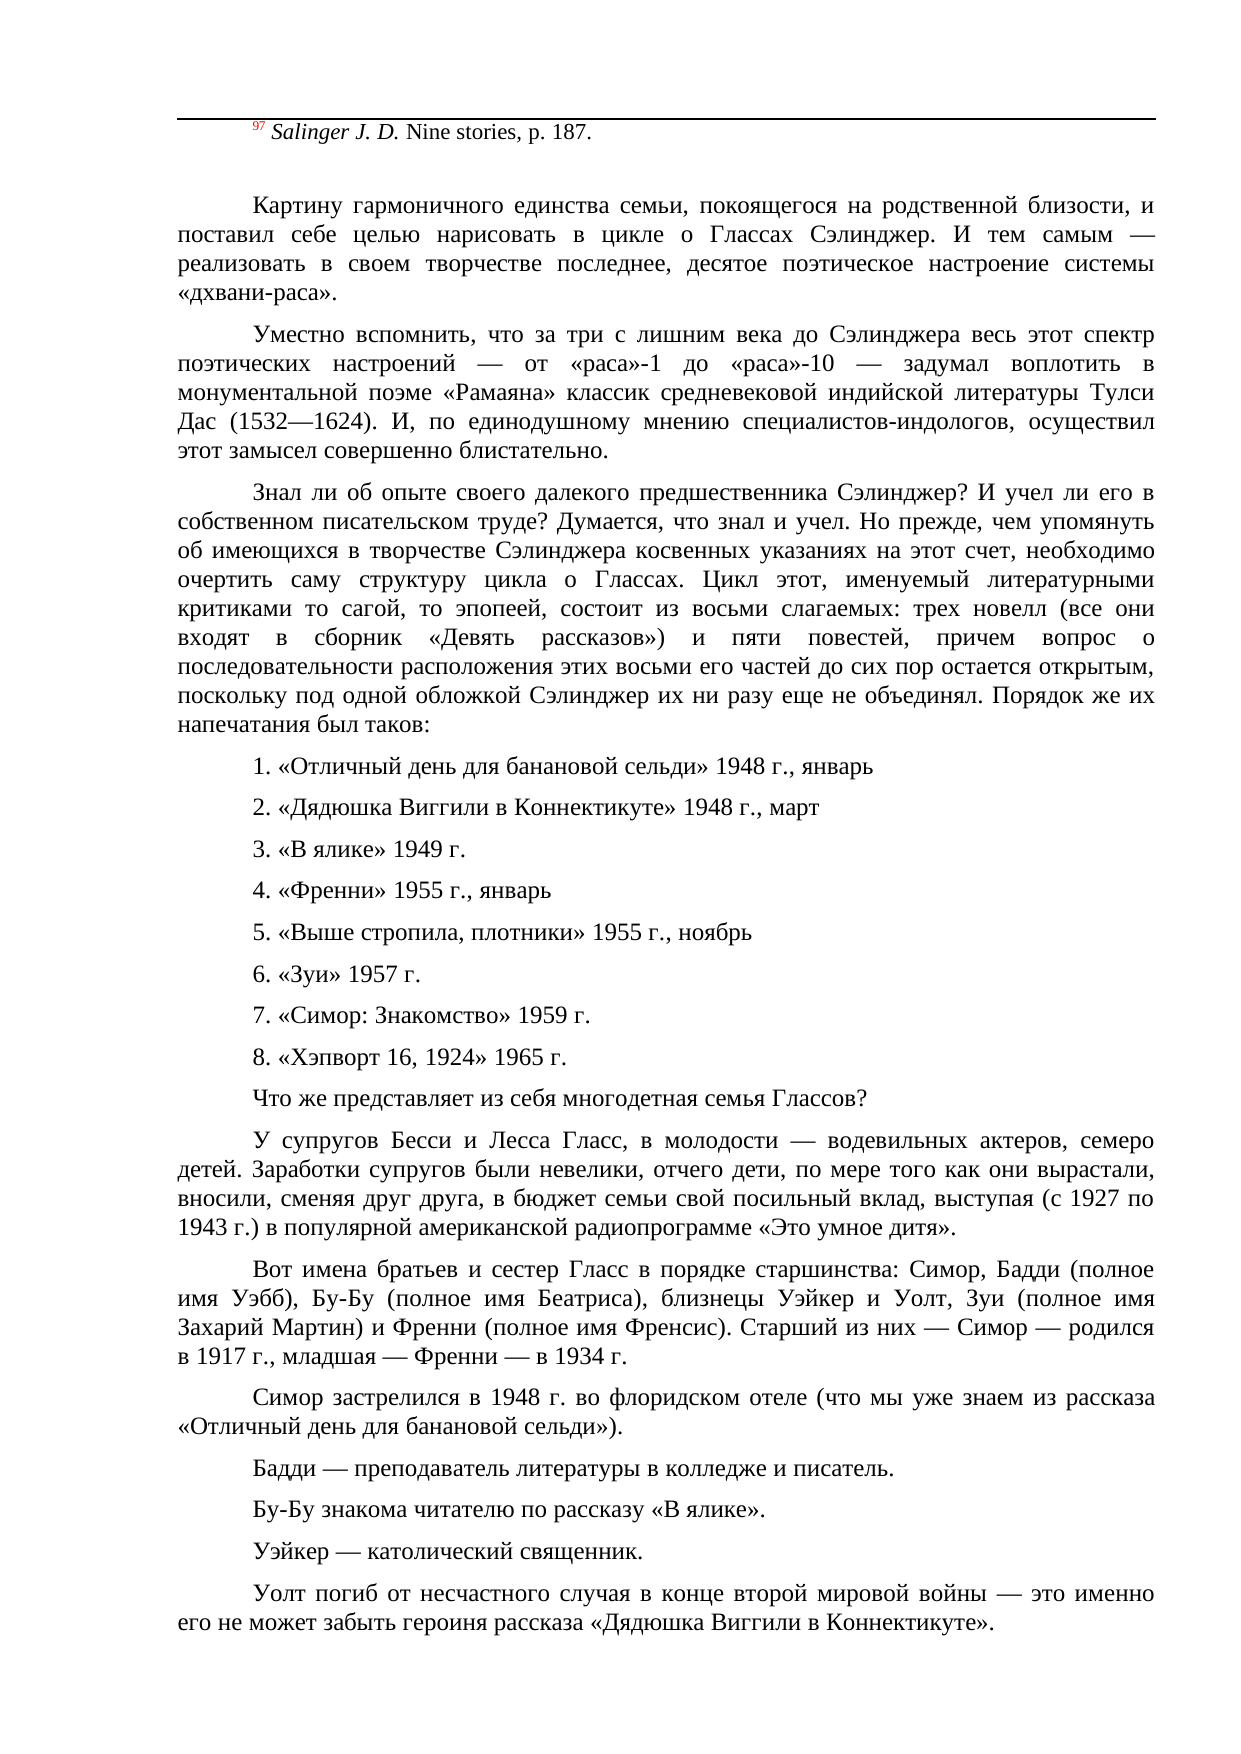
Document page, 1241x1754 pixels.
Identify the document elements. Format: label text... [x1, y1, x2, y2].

text 4. «Френни» ., январь [177, 875, 1156, 904]
text Картину гармоничного единства семьи, покоящегося на родственной близости, и поставил себе целью нарисовать в цикле о Глассах Сэлинджер. И тем самым — реализовать в своем творчестве последнее, десятое поэтическое настроение системы «дхвани-раса». [177, 190, 1156, 306]
text Бу-Бу знакома читателю по рассказу «В ялике». [177, 1494, 1156, 1523]
text У супругов Бесси и Лесса Гласс, в молодости — водевильных актеров, семеро детей. Заработки супругов были невелики, отчего дети, по мере того как они вырастали, вносили, сменяя друг друга, в бюджет семьи свой посильный вклад, выступая (с 1927 по .) в популярной американской радиопрограмме «Это умное дитя». [177, 1125, 1156, 1241]
text 3. «В ялике» . [177, 834, 1156, 863]
text Что же представляет из себя многодетная семья Глассов? [177, 1083, 1156, 1112]
text Уолт погиб от несчастного случая в конце второй мировой войны — это именно его не может забыть героиня рассказа «Дядюшка Виггили в Коннектикуте». [177, 1577, 1156, 1636]
text Бадди — преподаватель литературы в колледже и писатель. [177, 1453, 1156, 1482]
text 8. «Хэпворт 16, 1924» . [177, 1042, 1156, 1071]
text Уместно вспомнить, что за три с лишним века до Сэлинджера весь этот спектр поэтических настроений — от «раса»-1 до «раса»-10 — задумал воплотить в монументальной поэме «Рамаяна» классик средневековой индийской литературы Тулси Дас (1532—1624). И, по единодушному мнению специалистов-индологов, осуществил этот замысел совершенно блистательно. [177, 319, 1156, 464]
text 7. «Симор: Знакомство» . [177, 1000, 1156, 1029]
text Вот имена братьев и сестер Гласс в порядке старшинства: Симор, Бадди (полное имя Уэбб), Бу-Бу (полное имя Беатриса), близнецы Уэйкер и Уолт, Зуи (полное имя Захарий Мартин) и Френни (полное имя Френсис). Старший из них — Симор — родился в ., младшая — Френни — в . [177, 1253, 1156, 1370]
text Знал ли об опыте своего далекого предшественника Сэлинджер? И учел ли его в собственном писательском труде? Думается, что знал и учел. Но прежде, чем упомянуть об имеющихся в творчестве Сэлинджера косвенных указаниях на этот счет, необходимо очертить саму структуру цикла о Глассах. Цикл этот, именуемый литературными критиками то сагой, то эпопеей, состоит из восьми слагаемых: трех новелл (все они входят в сборник «Девять рассказов») и пяти повестей, причем вопрос о последовательности расположения этих восьми его частей до сих пор остается открытым, поскольку под одной обложкой Сэлинджер их ни разу еще не объединял. Порядок же их напечатания был таков: [177, 477, 1156, 738]
text 1. «Отличный день для банановой сельди» ., январь [177, 751, 1156, 780]
text Симор застрелился в . во флоридском отеле (что мы уже знаем из рассказа «Отличный день для банановой сельди»). [177, 1382, 1156, 1440]
text 5. «Выше стропила, плотники» ., ноябрь [177, 917, 1156, 946]
text 6. «Зуи» . [177, 958, 1156, 987]
text 2. «Дядюшка Виггили в Коннектикуте» ., март [177, 792, 1156, 821]
text 97 Salinger J. D. Nine stories, p. 187. [177, 120, 1156, 144]
text Уэйкер — католический священник. [177, 1536, 1156, 1565]
